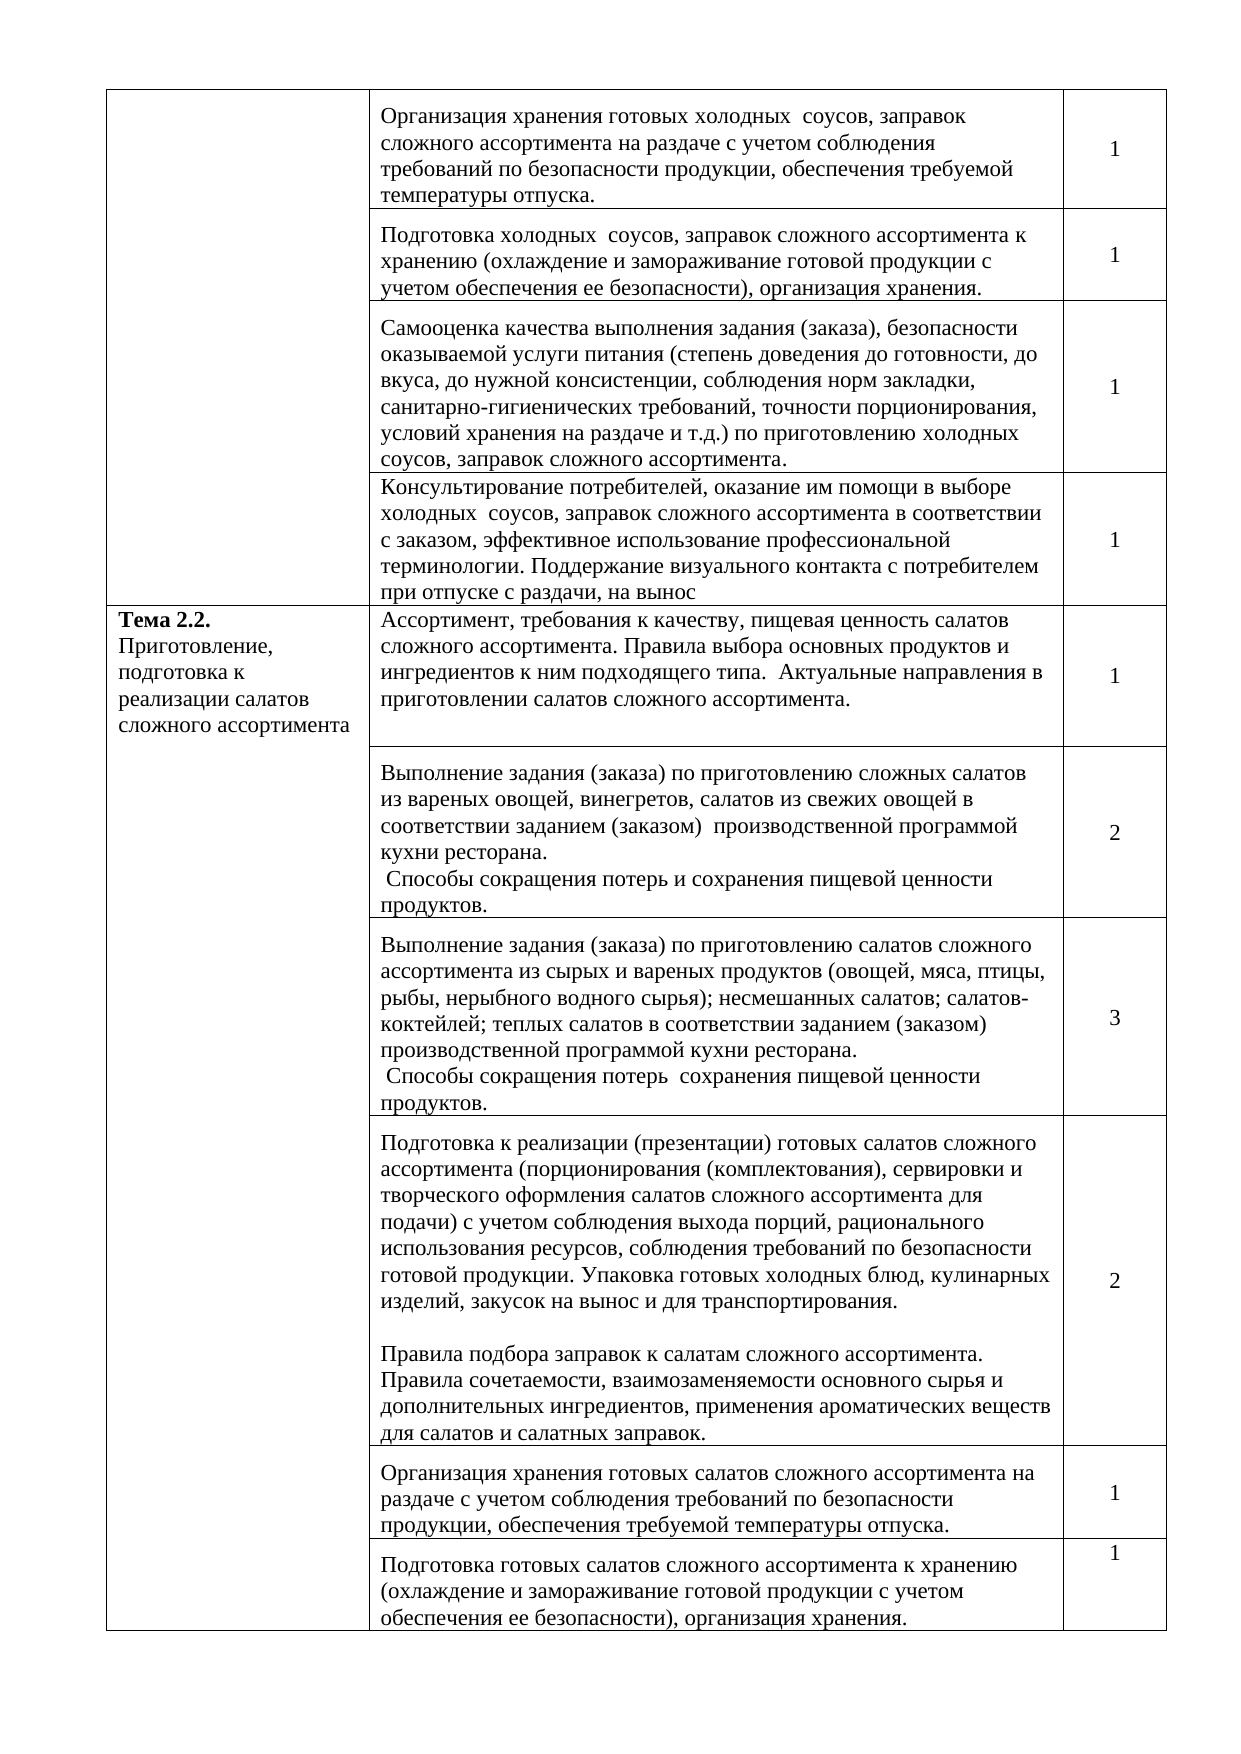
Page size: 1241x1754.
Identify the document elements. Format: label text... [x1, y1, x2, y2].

table_cell 1 [1064, 473, 1166, 605]
table_cell 1 [1064, 1446, 1166, 1538]
table_cell 3 [1064, 918, 1166, 1115]
table_cell 1 [1064, 301, 1166, 472]
table_cell Самооценка качества выполнения задания (заказа), безопасности оказываемой услуги питания (степень доведения до готовности, до вкуса, до нужной консистенции, соблюдения норм закладки, санитарно-гигиенических требований, точности порционирования, условий хранения на раздаче и т.д.) по приготовлению холодных соусов, заправок сложного ассортимента. [370, 301, 1063, 472]
table_cell 1 [1064, 209, 1166, 300]
table_cell 1 [1064, 1539, 1166, 1630]
table_cell 2 [1064, 1116, 1166, 1445]
table_cell Выполнение задания (заказа) по приготовлению сложных салатов из вареных овощей, винегретов, салатов из свежих овощей в соответствии заданием (заказом) производственной программой кухни ресторана. Способы сокращения потерь и сохранения пищевой ценности продуктов. [370, 747, 1063, 917]
table_cell Выполнение задания (заказа) по приготовлению салатов сложного ассортимента из сырых и вареных продуктов (овощей, мяса, птицы, рыбы, нерыбного водного сырья); несмешанных салатов; салатов-коктейлей; теплых салатов в соответствии заданием (заказом) производственной программой кухни ресторана. Способы сокращения потерь сохранения пищевой ценности продуктов. [370, 918, 1063, 1115]
table_cell Тема 2.2. Приготовление, подготовка к реализации салатов сложного ассортимента [107, 606, 369, 1630]
table_cell Подготовка готовых салатов сложного ассортимента к хранению (охлаждение и замораживание готовой продукции с учетом обеспечения ее безопасности), организация хранения. [370, 1539, 1063, 1630]
table_cell Организация хранения готовых салатов сложного ассортимента на раздаче с учетом соблюдения требований по безопасности продукции, обеспечения требуемой температуры отпуска. [370, 1446, 1063, 1538]
table_cell 2 [1064, 747, 1166, 917]
table_cell Ассортимент, требования к качеству, пищевая ценность салатов сложного ассортимента. Правила выбора основных продуктов и ингредиентов к ним подходящего типа. Актуальные направления в приготовлении салатов сложного ассортимента. [370, 606, 1063, 746]
table_cell 1 [1064, 90, 1166, 208]
table_cell Организация хранения готовых холодных соусов, заправок сложного ассортимента на раздаче с учетом соблюдения требований по безопасности продукции, обеспечения требуемой температуры отпуска. [370, 90, 1063, 208]
table_cell Консультирование потребителей, оказание им помощи в выборе холодных соусов, заправок сложного ассортимента в соответствии с заказом, эффективное использование профессиональной терминологии. Поддержание визуального контакта с потребителем при отпуске с раздачи, на вынос [370, 473, 1063, 605]
table_cell Подготовка холодных соусов, заправок сложного ассортимента к хранению (охлаждение и замораживание готовой продукции с учетом обеспечения ее безопасности), организация хранения. [370, 209, 1063, 300]
table_cell Подготовка к реализации (презентации) готовых салатов сложного ассортимента (порционирования (комплектования), сервировки и творческого оформления салатов сложного ассортимента для подачи) с учетом соблюдения выхода порций, рационального использования ресурсов, соблюдения требований по безопасности готовой продукции. Упаковка готовых холодных блюд, кулинарных изделий, закусок на вынос и для транспортирования. Правила подбора заправок к салатам сложного ассортимента. Правила сочетаемости, взаимозаменяемости основного сырья и дополнительных ингредиентов, применения ароматических веществ для салатов и салатных заправок. [370, 1116, 1063, 1445]
table_cell 1 [1064, 606, 1166, 746]
